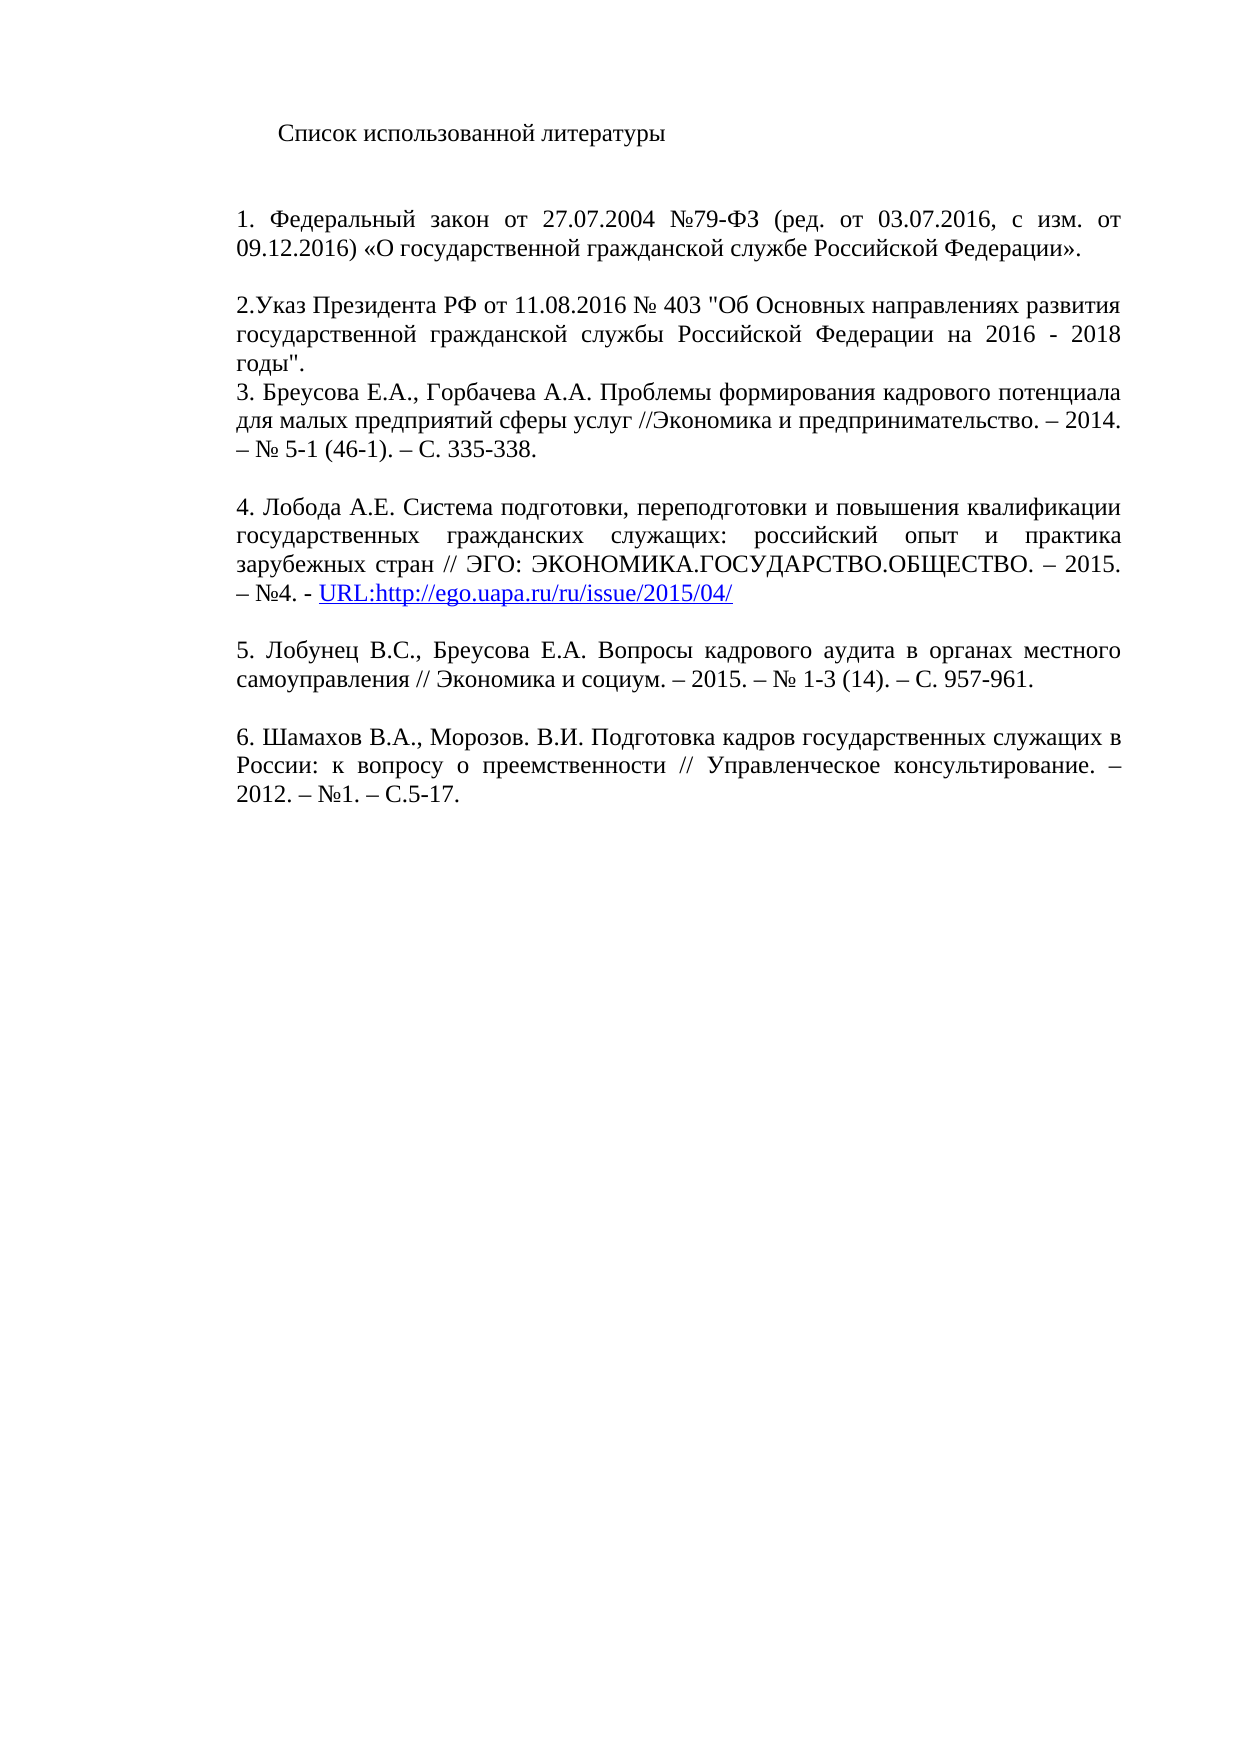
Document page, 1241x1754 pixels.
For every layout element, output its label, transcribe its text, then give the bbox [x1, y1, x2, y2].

text 1. Федеральный закон от 27.07.2004 №79-ФЗ (ред. от 03.07.2016, с изм. от 09.12.2016) «О государственной гражданской службе Российской Федерации». [236, 204, 1122, 262]
text 3. Бреусова Е.А., Горбачева А.А. Проблемы формирования кадрового потенциала для малых предприятий сферы услуг //Экономика и предпринимательство. – 2014. – № 5-1 (46-1). – С. 335-338. [236, 377, 1122, 463]
text 5. Лобунец В.С., Бреусова Е.А. Вопросы кадрового аудита в органах местного самоуправления // Экономика и социум. – 2015. – № 1-3 (14). – С. 957-961. [236, 636, 1122, 693]
text Список использованной литературы [236, 118, 1122, 147]
text 2.Указ Президента РФ от 11.08.2016 № 403 "Об Основных направлениях развития государственной гражданской службы Российской Федерации на 2016 - 2018 годы". [236, 291, 1122, 377]
text 4. Лобода А.Е. Система подготовки, переподготовки и повышения квалификации государственных гражданских служащих: российский опыт и практика зарубежных стран // ЭГО: ЭКОНОМИКА.ГОСУДАРСТВО.ОБЩЕСТВО. – 2015. – №4. - URL:http://ego.uapa.ru/ru/issue/2015/04/ [236, 492, 1122, 607]
text 6. Шамахов В.А., Морозов. В.И. Подготовка кадров государственных служащих в России: к вопросу о преемственности // Управленческое консультирование. – 2012. – №1. – С.5-17. [236, 722, 1122, 808]
